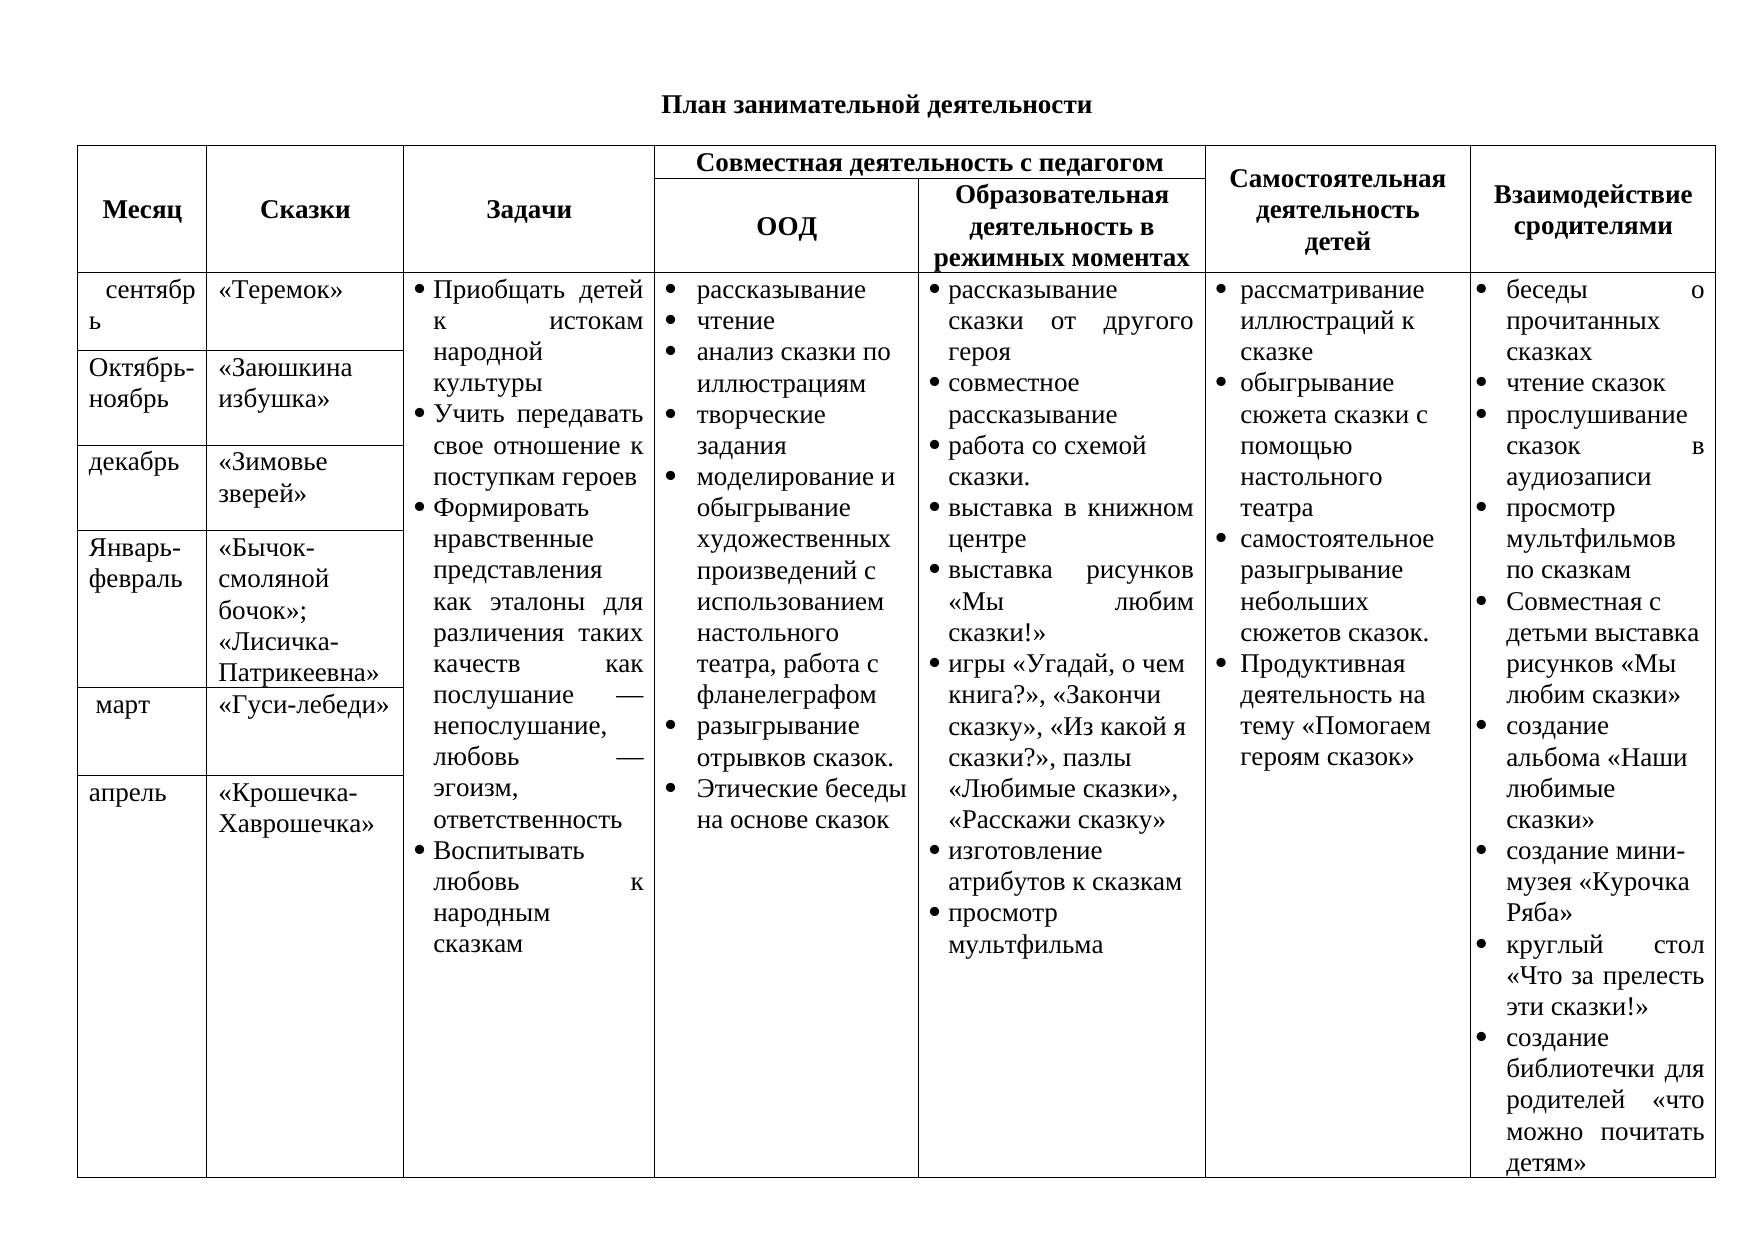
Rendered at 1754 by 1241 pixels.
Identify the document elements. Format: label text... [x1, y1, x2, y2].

table_cell апрель [78, 776, 206, 1177]
table_cell сентябрь [78, 273, 206, 350]
table_cell «Заюшкина избушка» [207, 351, 403, 444]
table_cell «Бычок-смоляной бочок»; «Лисичка- Патрикеевна» [207, 531, 403, 687]
table_header Самостоятельная деятельность детей [1206, 146, 1470, 272]
table_cell рассказывание чтение анализ сказки по иллюстрациям творческие задания моделирование и обыгрывание художественных произведений с использованием настольного театра, работа с фланелеграфом разыгрывание отрывков сказок. Этические беседы на основе сказок [655, 273, 918, 1177]
table_cell рассказывание сказки от другого героя совместное рассказывание работа со схемой сказки. выставка в книжном центре выставка рисунков «Мы любим сказки!» игры «Угадай, о чем книга?», «Закончи сказку», «Из какой я сказки?», пазлы «Любимые сказки», «Расскажи сказку» изготовление атрибутов к сказкам просмотр мультфильма [919, 273, 1205, 1177]
table_cell Октябрь-ноябрь [78, 351, 206, 444]
table_header Совместная деятельность с педагогом [655, 146, 1205, 177]
table_cell март [78, 688, 206, 775]
table_cell беседы о прочитанных сказках чтение сказок прослушивание сказок в аудиозаписи просмотр мультфильмов по сказкам Совместная с детьми выставка рисунков «Мы любим сказки» создание альбома «Наши любимые сказки» создание мини-музея «Курочка Ряба» круглый стол «Что за прелесть эти сказки!» создание библиотечки для родителей «что можно почитать детям» [1471, 273, 1715, 1177]
table_header Сказки [207, 146, 403, 272]
table_cell Приобщать детей к истокам народной культуры Учить передавать свое отношение к поступкам героев Формировать нравственные представления как эталоны для различения таких качеств как послушание — непослушание, любовь — эгоизм, ответственность Воспитывать любовь к народным сказкам [404, 273, 654, 1177]
table_cell рассматривание иллюстраций к сказке обыгрывание сюжета сказки с помощью настольного театра самостоятельное разыгрывание небольших сюжетов сказок. Продуктивная деятельность на тему «Помогаем героям сказок» [1206, 273, 1470, 1177]
table_cell «Крошечка-Хаврошечка» [207, 776, 403, 1177]
table_cell декабрь [78, 446, 206, 530]
text План занимательной деятельности [89, 89, 1665, 120]
table_cell ООД [655, 179, 918, 272]
table_header Взаимодействие сродителями [1471, 146, 1715, 272]
table_cell «Гуси-лебеди» [207, 688, 403, 775]
table_header Задачи [404, 146, 654, 272]
table_cell «Теремок» [207, 273, 403, 350]
table_header Месяц [78, 146, 206, 272]
table_cell Январь-февраль [78, 531, 206, 687]
table_cell Образовательная деятельность в режимных моментах [919, 179, 1205, 272]
table_cell «Зимовье зверей» [207, 446, 403, 530]
